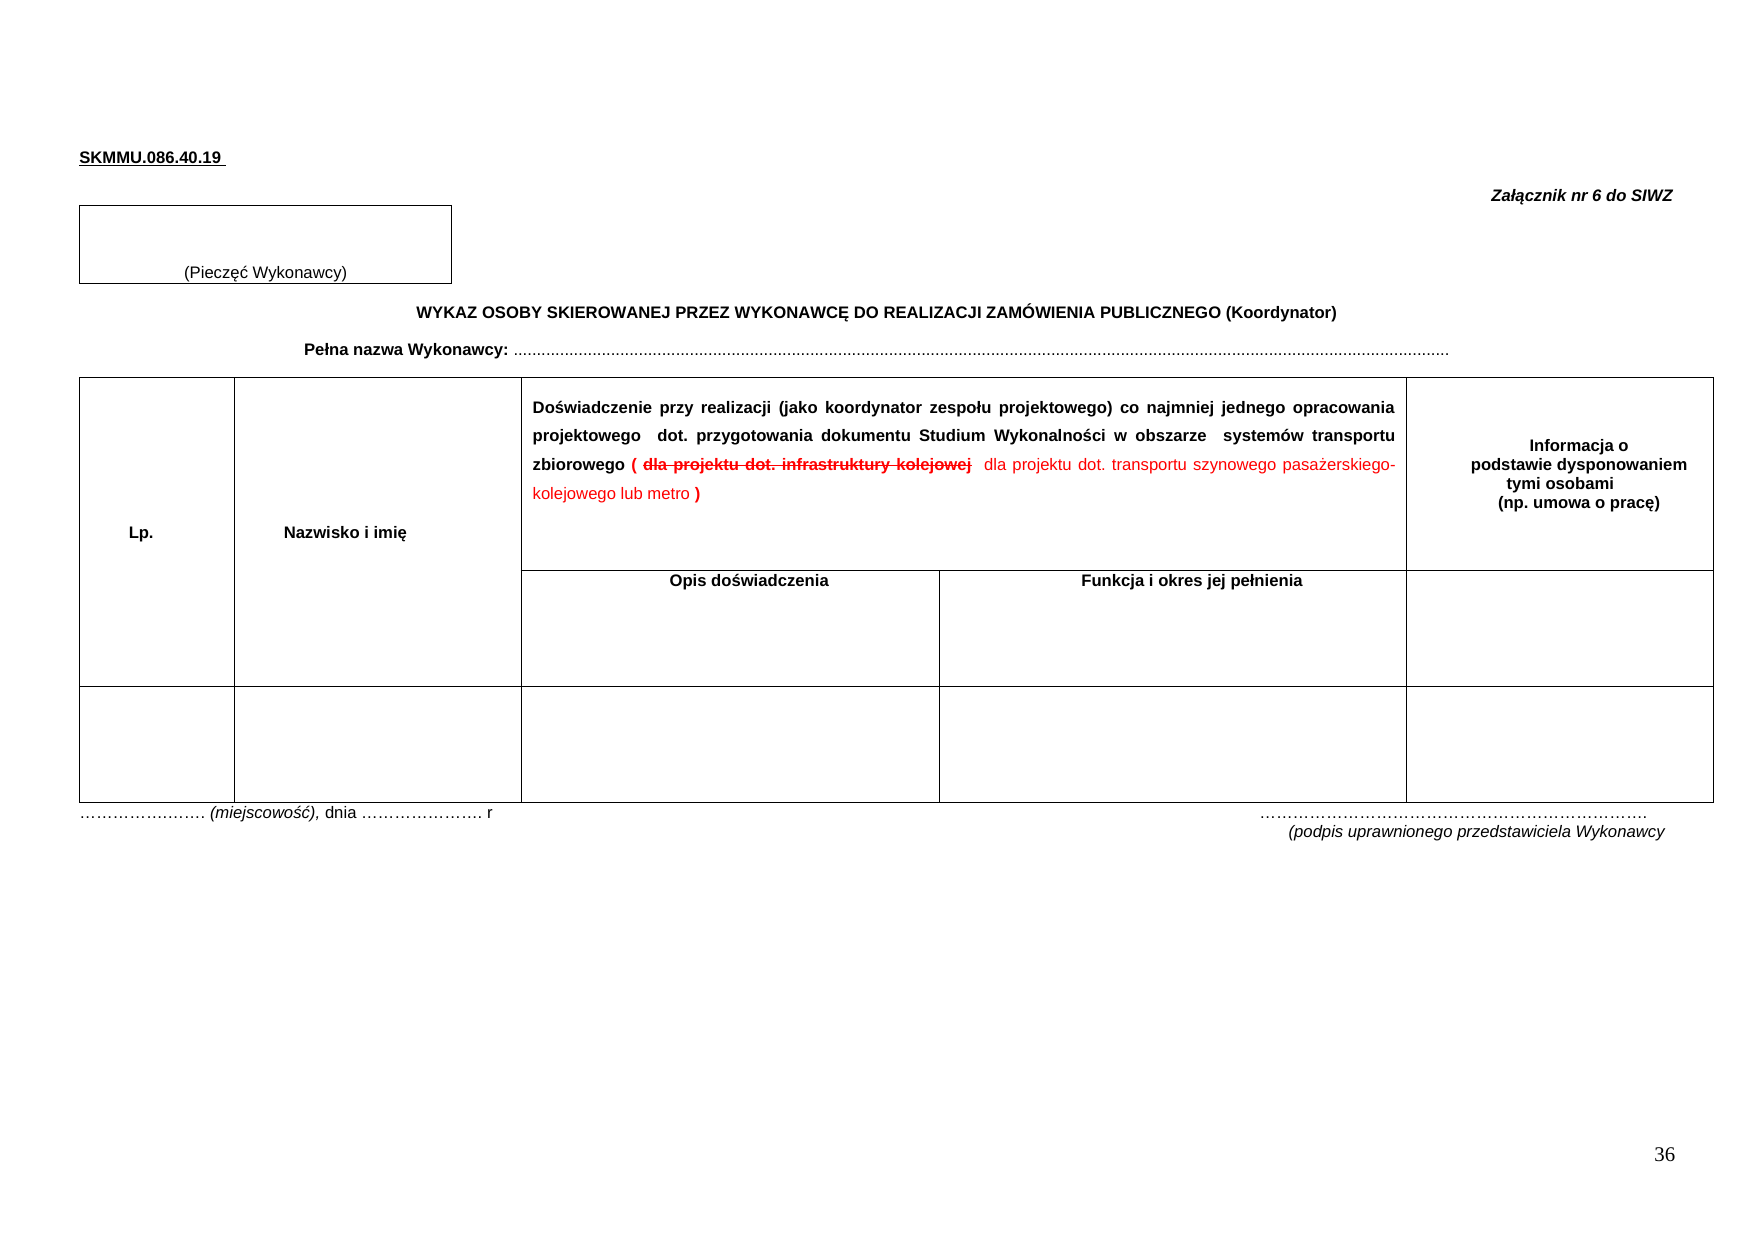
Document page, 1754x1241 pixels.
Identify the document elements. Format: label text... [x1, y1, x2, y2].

table_header Informacja o podstawie dysponowaniem tymi osobami (np. umowa o pracę) [1407, 378, 1713, 570]
text WYKAZ OSOBY SKIEROWANEJ PRZEZ WYKONAWCĘ DO REALIZACJI ZAMÓWIENIA PUBLICZNEGO (Koordynator) [79, 303, 1674, 322]
text Pełna nazwa Wykonawcy: .......................................................................................................................................................................................................... [79, 340, 1674, 359]
table_cell [522, 687, 939, 802]
text …………….……. (miejscowość), dnia …………………. r ……………………………………………………………. [79, 803, 1674, 822]
text Załącznik nr 6 do SIWZ [79, 186, 1674, 205]
table_cell Funkcja i okres jej pełnienia [940, 571, 1406, 686]
table_header Doświadczenie przy realizacji (jako koordynator zespołu projektowego) co najmniej jednego opracowania projektowego dot. przygotowania dokumentu Studium Wykonalności w obszarze systemów transportu zbiorowego ( dla projektu dot. infrastruktury kolejowej dla projektu dot. transportu szynowego pasażerskiego- kolejowego lub metro ) [522, 378, 1406, 570]
table_header (Pieczęć Wykonawcy) [80, 206, 451, 282]
table_header Nazwisko i imię [235, 378, 521, 686]
table_header Lp. [80, 378, 234, 686]
text SKMMU.086.40.19 [79, 148, 1674, 167]
table_cell Opis doświadczenia [522, 571, 939, 686]
table_cell [235, 687, 521, 802]
table_cell [1407, 687, 1713, 802]
text (podpis uprawnionego przedstawiciela Wykonawcy [79, 822, 1674, 841]
table_cell [940, 687, 1406, 802]
table_cell [1407, 571, 1713, 686]
table_cell [80, 687, 234, 802]
